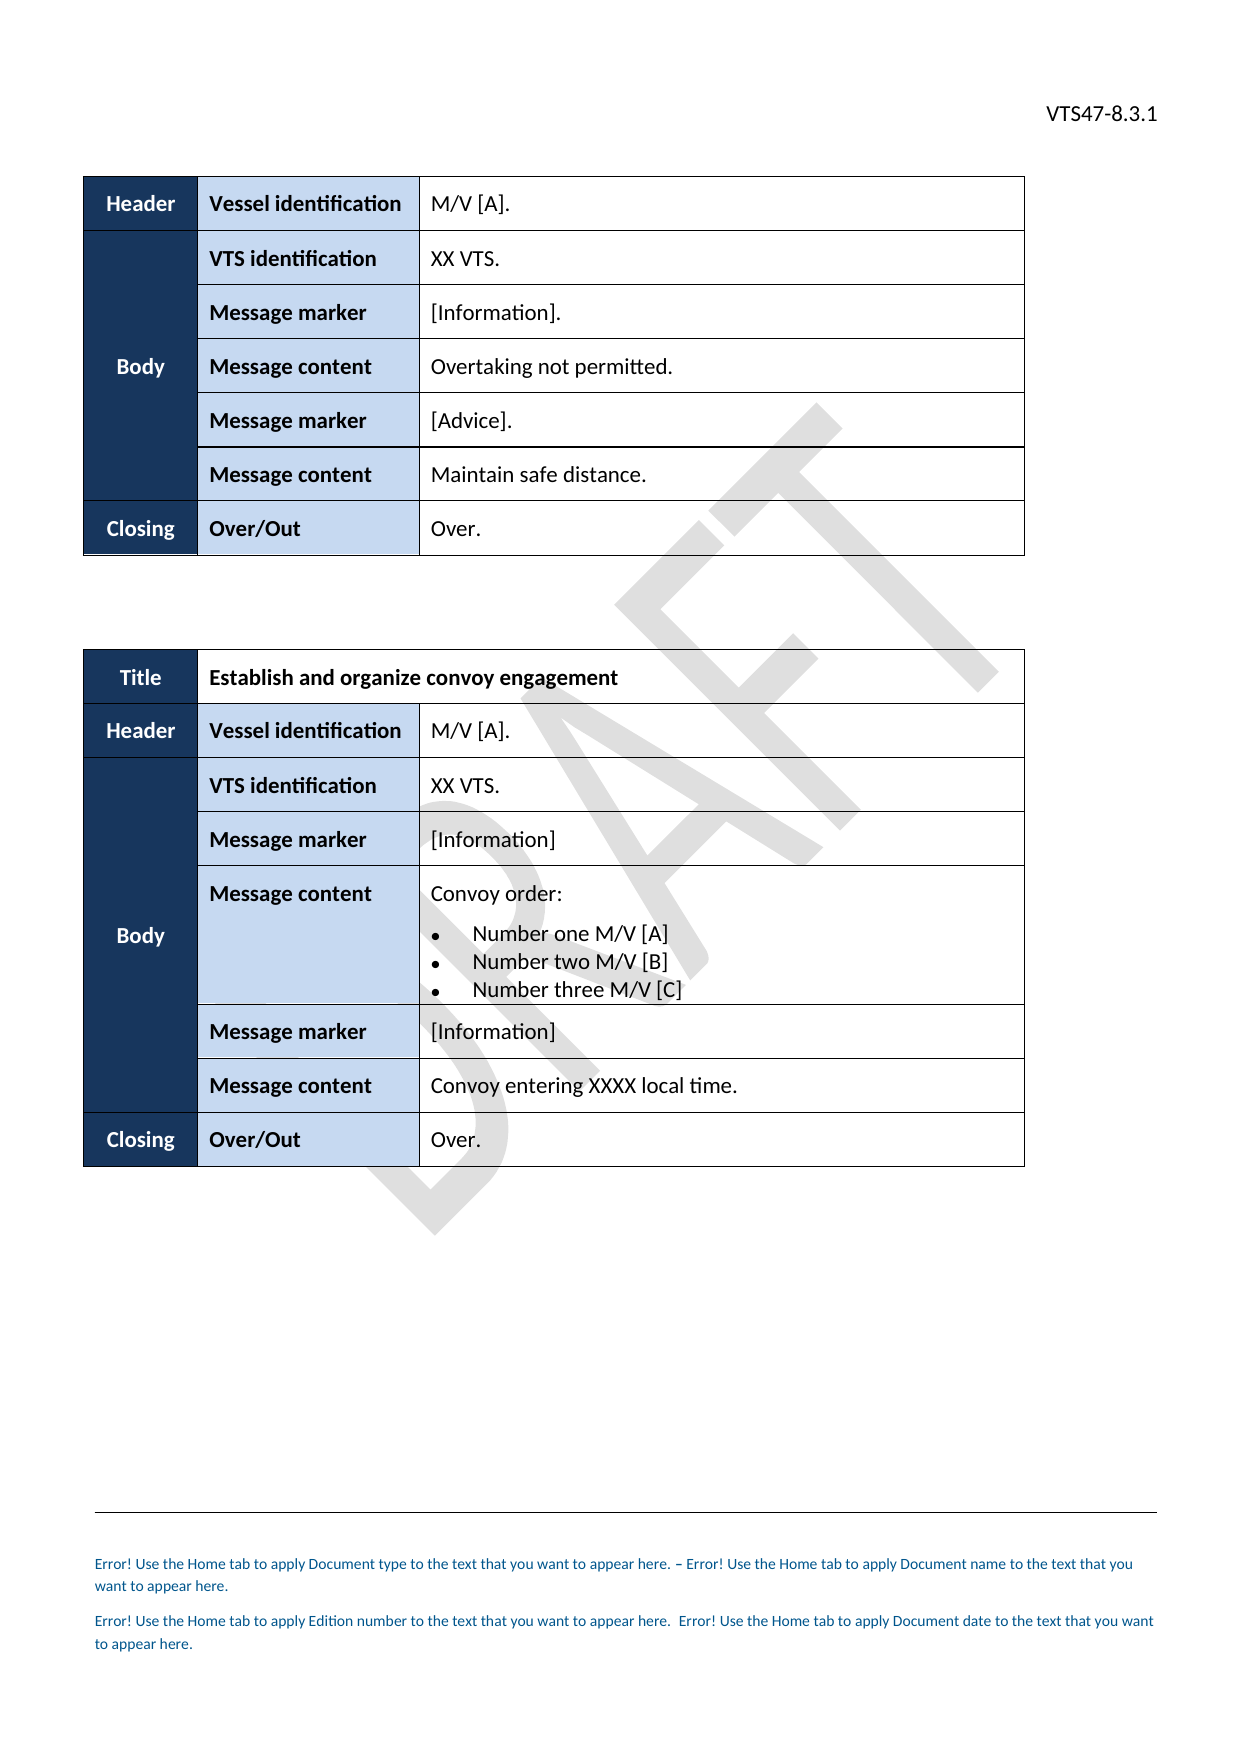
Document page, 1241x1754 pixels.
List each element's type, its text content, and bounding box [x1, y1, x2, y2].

table_cell VTS identification [198, 758, 419, 811]
table_cell Closing [84, 1113, 197, 1166]
table_cell Message marker [198, 1005, 419, 1057]
table_cell Message content [198, 339, 419, 392]
table_cell Message marker [198, 393, 419, 446]
table_cell Body [84, 231, 197, 500]
table_cell Vessel identification [198, 177, 419, 230]
table_cell Closing [84, 501, 197, 554]
table_cell M/V [A]. [420, 704, 1024, 757]
table_cell [Information] [420, 1005, 1024, 1057]
table_cell Over. [420, 501, 1024, 554]
table_cell Vessel identification [198, 704, 419, 757]
table_cell Over. [420, 1113, 1024, 1166]
table_cell Header [84, 177, 197, 230]
table_cell Body [84, 758, 197, 1112]
table_cell Message marker [198, 812, 419, 865]
table_cell VTS identification [198, 231, 419, 284]
table_cell Message marker [198, 285, 419, 338]
table_cell XX VTS. [420, 758, 1024, 811]
table_cell Over/Out [198, 1113, 419, 1166]
table_cell [Advice]. [420, 393, 1024, 446]
table_cell [Information] [420, 812, 1024, 865]
table_cell [Information]. [420, 285, 1024, 338]
table_cell XX VTS. [420, 231, 1024, 284]
table_cell Message content [198, 448, 419, 500]
table_header Establish and organize convoy engagement [198, 650, 1024, 703]
table_cell Maintain safe distance. [420, 448, 1024, 500]
table_cell Convoy order: Number one M/V [A] Number two M/V [B] Number three M/V [C] [420, 866, 1024, 1003]
table_cell Message content [198, 1059, 419, 1112]
table_cell Over/Out [198, 501, 419, 554]
table_cell Header [84, 704, 197, 757]
table_cell Convoy entering XXXX local time. [420, 1059, 1024, 1112]
table_cell Message content [198, 866, 419, 1003]
table_header Title [84, 650, 197, 703]
table_cell Overtaking not permitted. [420, 339, 1024, 392]
table_cell M/V [A]. [420, 177, 1024, 230]
